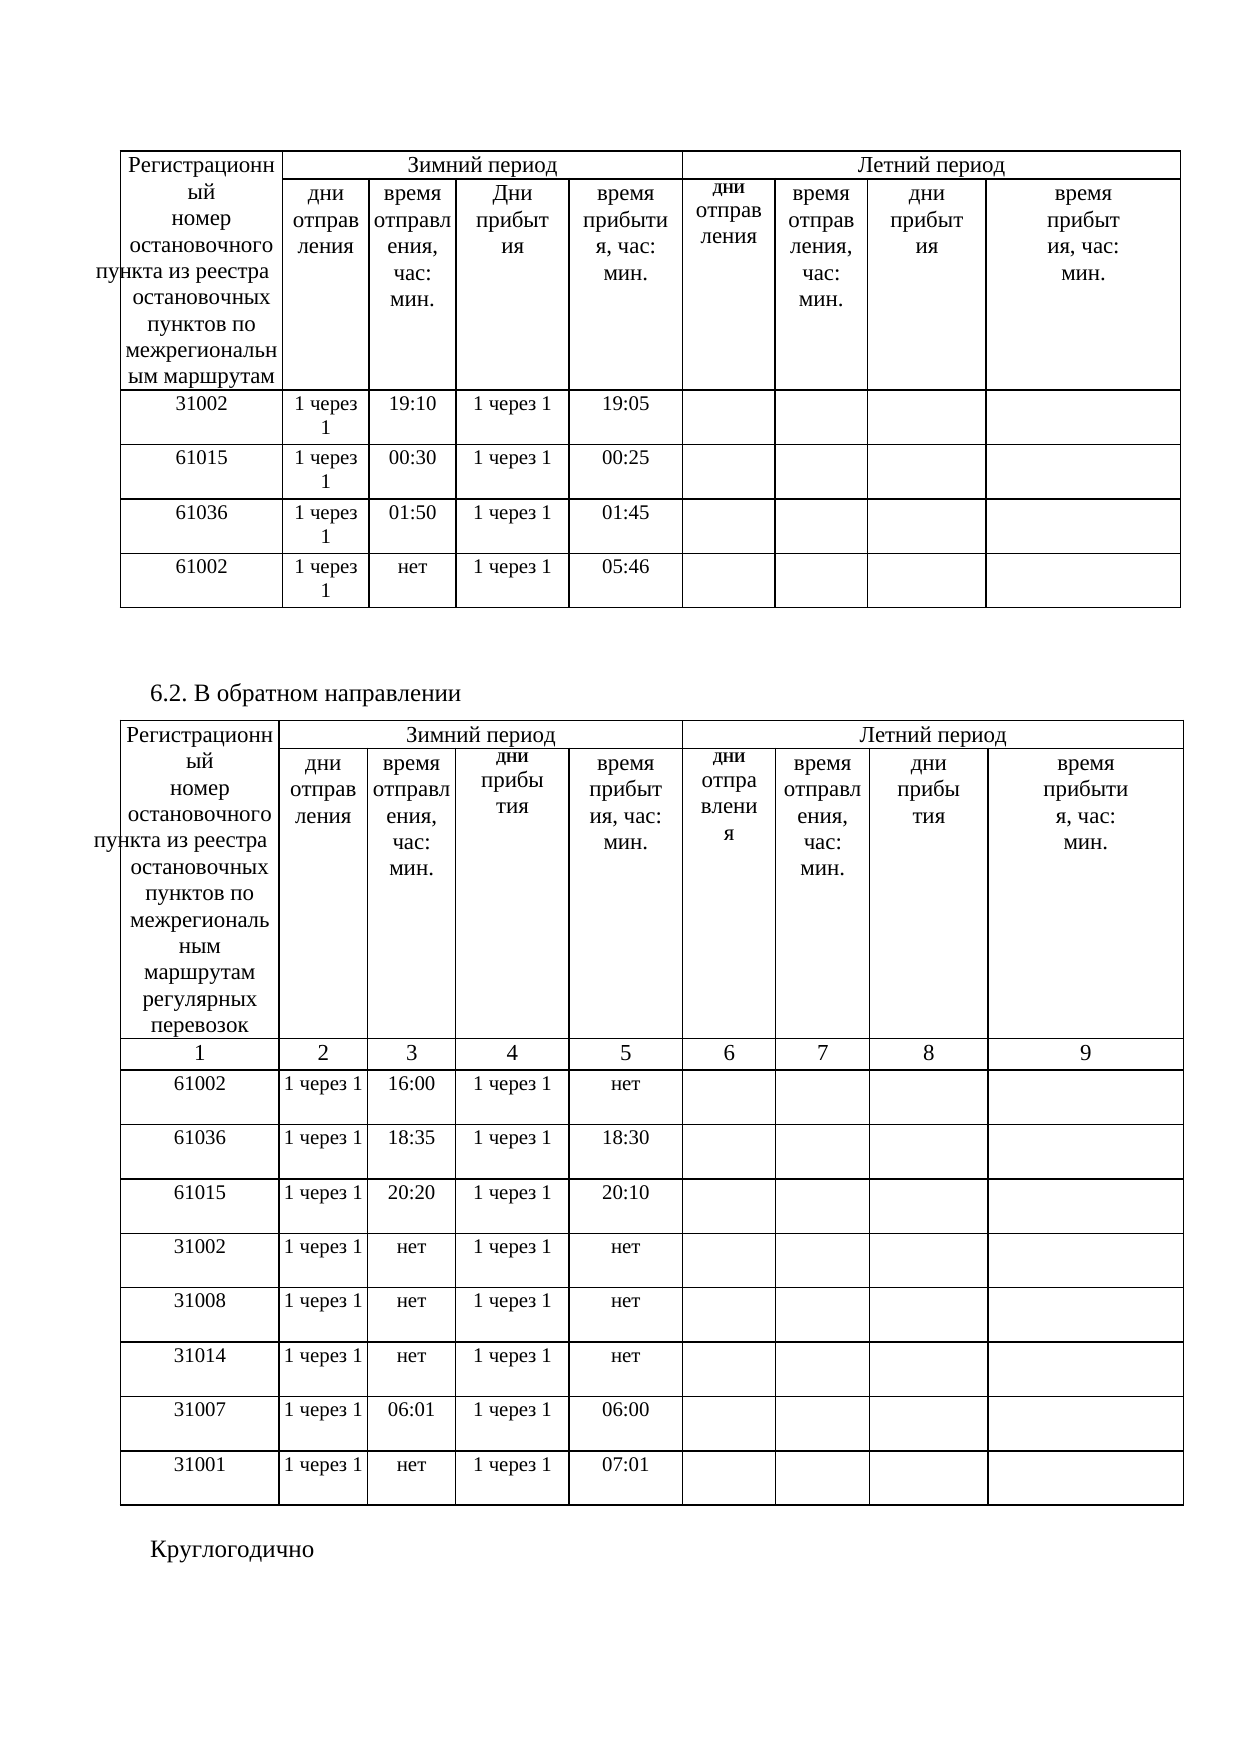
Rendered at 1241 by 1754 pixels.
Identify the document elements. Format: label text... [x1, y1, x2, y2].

table_cell [683, 1180, 775, 1232]
table_cell время отправл ения, час: мин. [368, 749, 455, 1037]
table_cell [683, 1071, 775, 1124]
table_cell 31014 [121, 1343, 278, 1396]
table_cell 1 через 1 [457, 445, 568, 498]
table_cell дни прибыт ия [868, 180, 985, 389]
table_cell 1 через 1 [456, 1125, 568, 1178]
table_cell [868, 391, 985, 444]
table_cell дни отправ ления [280, 749, 367, 1037]
table_cell [683, 1343, 775, 1396]
table_cell время отправл ения, час: мин. [370, 180, 455, 389]
table_cell 1 через 1 [457, 554, 568, 607]
table_cell время отправ ления, час: мин. [776, 180, 867, 389]
table_cell нет [570, 1288, 682, 1341]
table_cell 4 [456, 1039, 568, 1069]
table_cell [776, 1343, 869, 1396]
table_cell 2 [280, 1039, 367, 1069]
table_cell дни прибы тия [870, 749, 987, 1037]
table_cell 16:00 [368, 1071, 455, 1124]
table_cell 1 через 1 [456, 1234, 568, 1287]
table_cell 1 через 1 [283, 554, 368, 607]
table_cell [683, 1397, 775, 1450]
table_cell 1 через 1 [280, 1452, 367, 1504]
table_header Летний период [683, 152, 1180, 178]
table_cell ДНИ прибы тия [456, 749, 568, 1037]
table_cell 00:30 [370, 445, 455, 498]
table_cell 18:35 [368, 1125, 455, 1178]
table_cell 5 [570, 1039, 682, 1069]
table_cell 1 через 1 [283, 391, 368, 444]
table_cell 1 [121, 1039, 278, 1069]
table_cell 31002 [121, 391, 282, 444]
table_cell [776, 1397, 869, 1450]
table_cell [987, 391, 1180, 444]
table_cell 1 через 1 [283, 500, 368, 552]
table_cell [868, 554, 985, 607]
table_cell 3 [368, 1039, 455, 1069]
table_cell нет [370, 554, 455, 607]
table_cell 61015 [121, 445, 282, 498]
table_cell [776, 500, 867, 552]
table_cell [683, 1125, 775, 1178]
table_cell 1 через 1 [280, 1180, 367, 1232]
table_cell 1 через 1 [457, 391, 568, 444]
table_cell 1 через 1 [280, 1397, 367, 1450]
table_cell нет [368, 1343, 455, 1396]
table_header Зимний период [283, 152, 682, 178]
table_header Летний период [683, 721, 1183, 747]
table_cell 1 через 1 [280, 1288, 367, 1341]
table_cell 31001 [121, 1452, 278, 1504]
table_cell время отправл ения, час: мин. [776, 749, 869, 1037]
table_cell [987, 554, 1180, 607]
table_cell [989, 1397, 1183, 1450]
table_cell время прибыт ия, час: мин. [987, 180, 1180, 389]
table_cell 01:50 [370, 500, 455, 552]
table_cell [868, 500, 985, 552]
table_cell [776, 1071, 869, 1124]
table_cell 61036 [121, 1125, 278, 1178]
table_cell [870, 1397, 987, 1450]
table_cell [776, 1288, 869, 1341]
table_cell [989, 1180, 1183, 1232]
table_cell 1 через 1 [280, 1125, 367, 1178]
table_cell 1 через 1 [456, 1071, 568, 1124]
table_cell [683, 1452, 775, 1504]
table_cell 06:01 [368, 1397, 455, 1450]
table_cell Дни прибыт ия [457, 180, 568, 389]
table_cell 6 [683, 1039, 775, 1069]
table_cell [683, 554, 774, 607]
table_cell время прибыт ия, час: мин. [570, 749, 682, 1037]
table_cell 1 через 1 [283, 445, 368, 498]
table_cell [776, 1125, 869, 1178]
table_cell нет [368, 1234, 455, 1287]
table_cell 18:30 [570, 1125, 682, 1178]
table_cell [776, 1234, 869, 1287]
text 6.2. В обратном направлении [150, 678, 1090, 707]
table_cell нет [570, 1234, 682, 1287]
table_cell [989, 1071, 1183, 1124]
table_cell ДНИ отпра влени я [683, 749, 775, 1037]
table_cell [683, 1234, 775, 1287]
table_cell [870, 1180, 987, 1232]
table_cell 06:00 [570, 1397, 682, 1450]
table_cell 20:10 [570, 1180, 682, 1232]
table_cell [989, 1452, 1183, 1504]
table_cell [683, 445, 774, 498]
table_cell [683, 1288, 775, 1341]
table_cell дни отправ ления [283, 180, 368, 389]
table_cell 1 через 1 [456, 1180, 568, 1232]
table_cell нет [570, 1343, 682, 1396]
text Круглогодично [150, 1534, 1090, 1563]
table_cell [683, 500, 774, 552]
table_cell [870, 1343, 987, 1396]
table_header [121, 152, 282, 389]
table_cell [987, 500, 1180, 552]
table_cell 1 через 1 [280, 1343, 367, 1396]
table_cell [868, 445, 985, 498]
table_cell 01:45 [570, 500, 682, 552]
table_cell [870, 1071, 987, 1124]
table_cell [989, 1288, 1183, 1341]
table_cell [987, 445, 1180, 498]
table_cell 07:01 [570, 1452, 682, 1504]
table_cell [870, 1452, 987, 1504]
table_cell [776, 445, 867, 498]
table_cell 1 через 1 [456, 1288, 568, 1341]
table_cell [776, 1180, 869, 1232]
table_cell 1 через 1 [456, 1343, 568, 1396]
table_cell ДНИ отправ ления [683, 180, 774, 389]
table_header Регистрационный номер остановочного пункта из реестра остановочных пунктов по межрегиональным маршрутам регулярных перевозок [121, 721, 278, 1037]
table_cell 61002 [121, 1071, 278, 1124]
table_cell 31007 [121, 1397, 278, 1450]
table_cell [776, 554, 867, 607]
table_cell 20:20 [368, 1180, 455, 1232]
table_cell нет [570, 1071, 682, 1124]
table_cell нет [368, 1452, 455, 1504]
table_cell [776, 1452, 869, 1504]
table_cell [989, 1125, 1183, 1178]
table_cell [870, 1125, 987, 1178]
table_cell [989, 1343, 1183, 1396]
table_cell 31002 [121, 1234, 278, 1287]
table_cell 31008 [121, 1288, 278, 1341]
table_cell 61036 [121, 500, 282, 552]
table_cell 19:05 [570, 391, 682, 444]
table_cell 1 через 1 [456, 1452, 568, 1504]
table_cell время прибыти я, час: мин. [570, 180, 682, 389]
table_cell 61015 [121, 1180, 278, 1232]
table_cell 61002 [121, 554, 282, 607]
table_cell [683, 391, 774, 444]
table_cell 00:25 [570, 445, 682, 498]
table_cell 7 [776, 1039, 869, 1069]
table_cell [870, 1288, 987, 1341]
table_cell 19:10 [370, 391, 455, 444]
table_header Зимний период [280, 721, 682, 747]
table_cell 9 [989, 1039, 1183, 1069]
table_cell время прибыти я, час: мин. [989, 749, 1183, 1037]
table_cell 1 через 1 [280, 1071, 367, 1124]
table_cell [870, 1234, 987, 1287]
table_cell 8 [870, 1039, 987, 1069]
table_cell [776, 391, 867, 444]
table_cell [989, 1234, 1183, 1287]
table_cell 1 через 1 [280, 1234, 367, 1287]
table_cell 1 через 1 [456, 1397, 568, 1450]
table_cell 1 через 1 [457, 500, 568, 552]
table_cell 05:46 [570, 554, 682, 607]
table_cell нет [368, 1288, 455, 1341]
